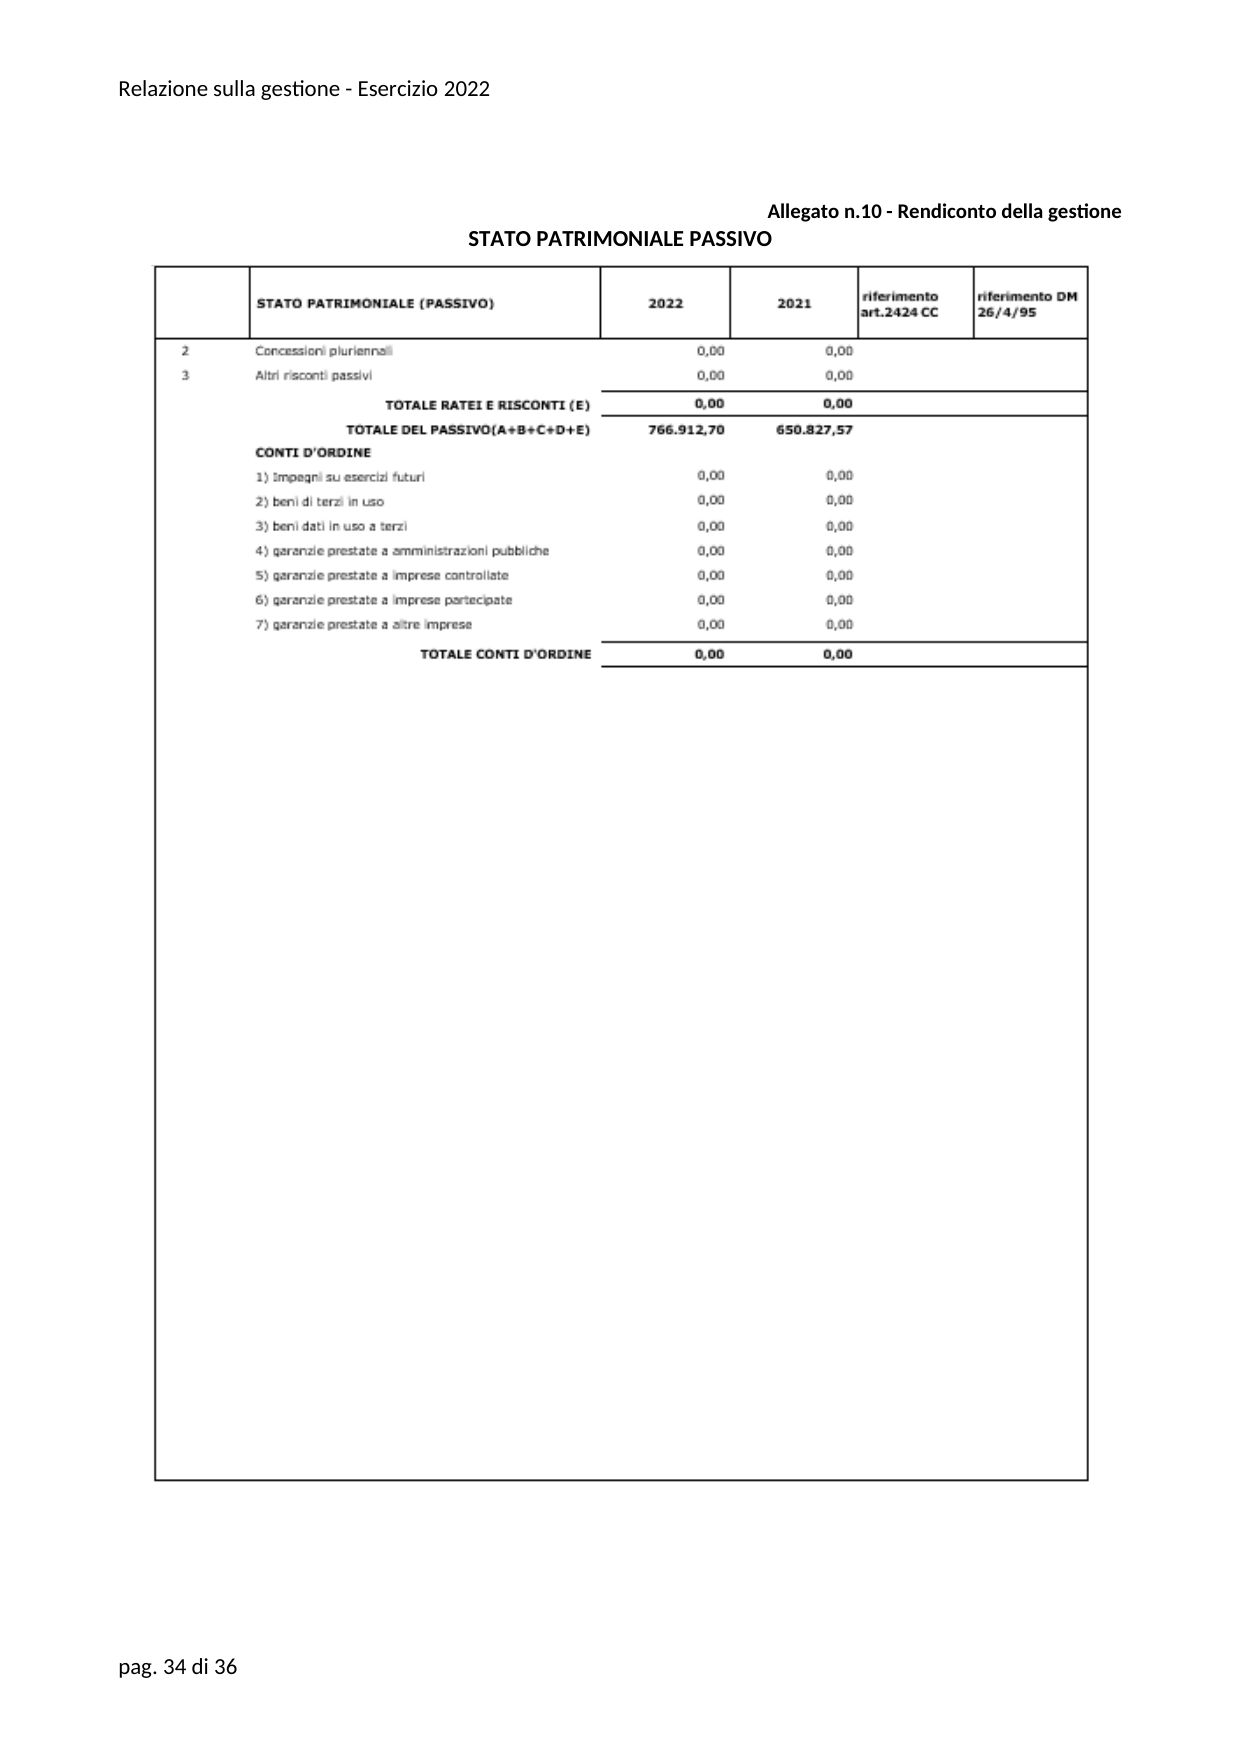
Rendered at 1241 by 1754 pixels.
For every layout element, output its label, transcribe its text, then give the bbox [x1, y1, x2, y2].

text STATO PATRIMONIALE PASSIVO [118, 224, 1122, 252]
text Allegato n.10 - Rendiconto della gestione [118, 198, 1122, 224]
picture [151, 265, 1089, 1486]
